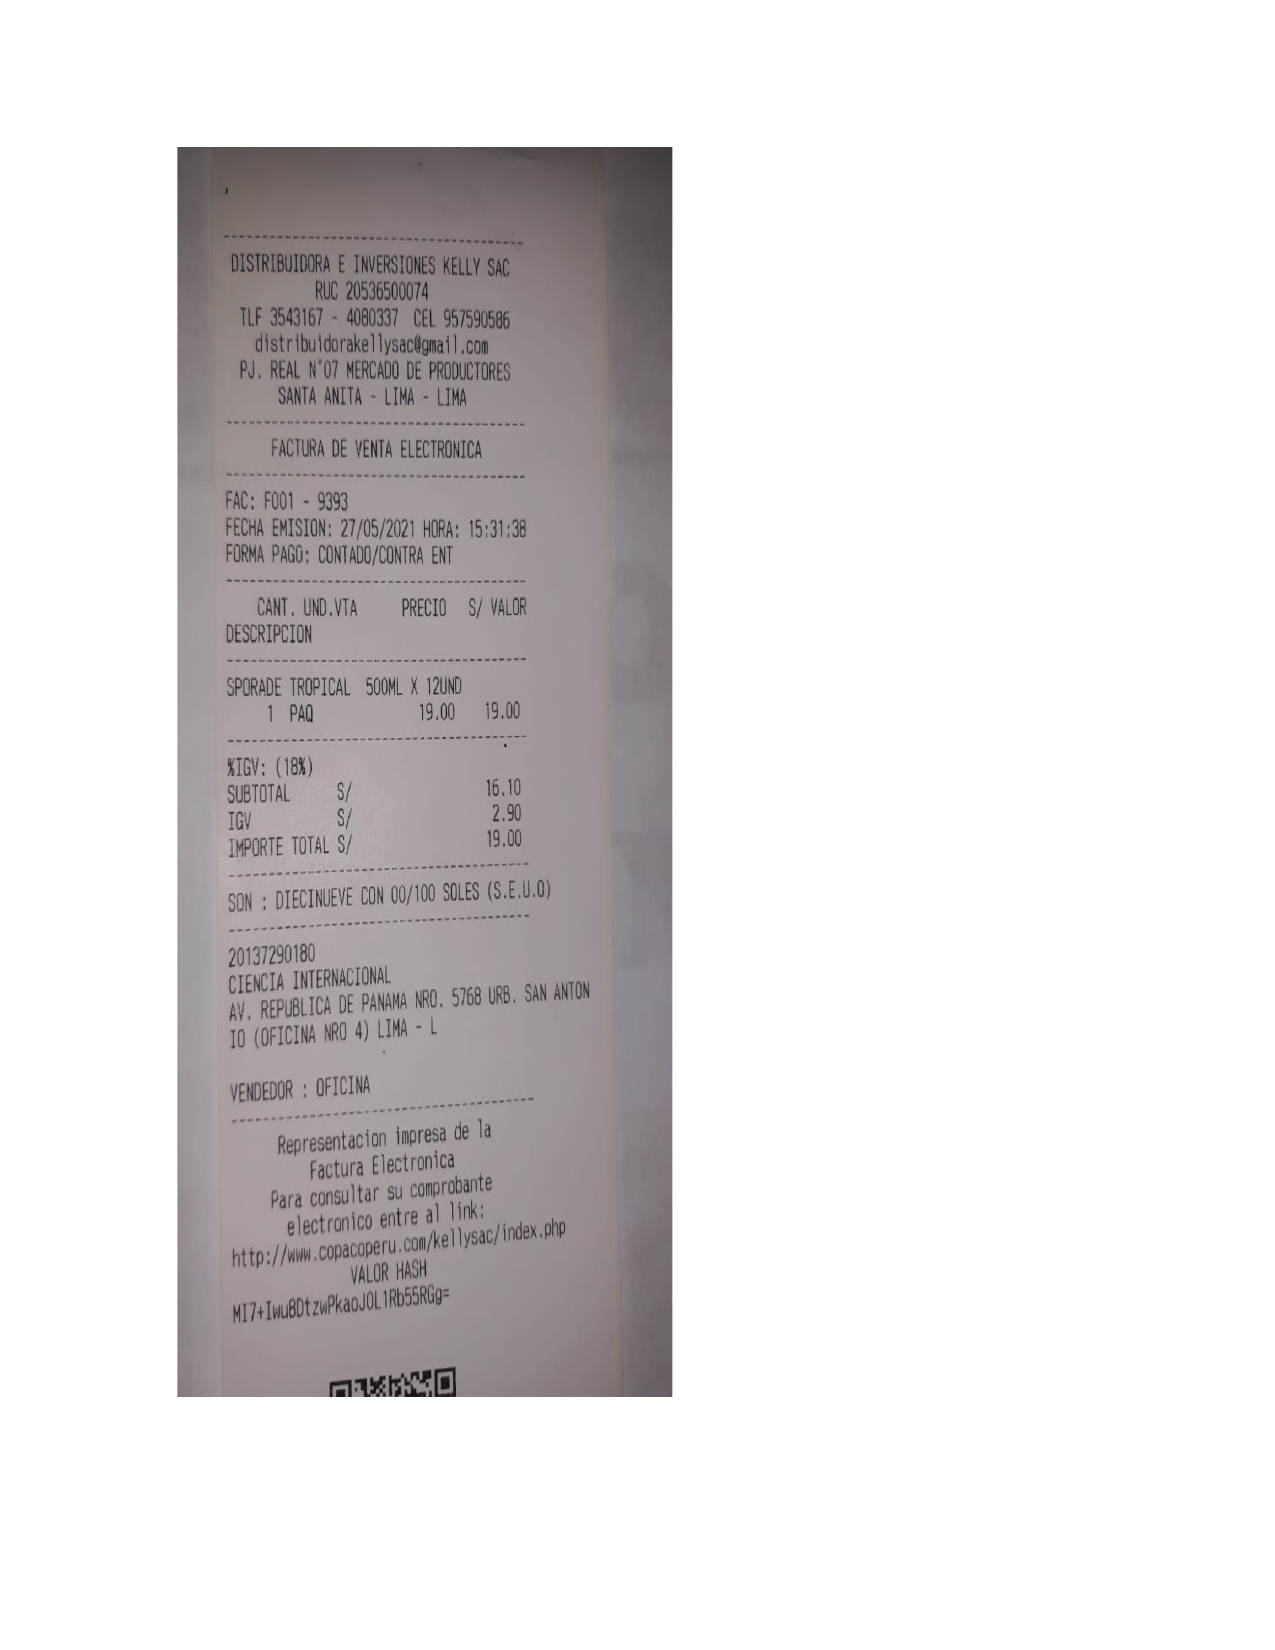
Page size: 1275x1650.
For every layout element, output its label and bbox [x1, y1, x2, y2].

picture [177, 147, 673, 1397]
